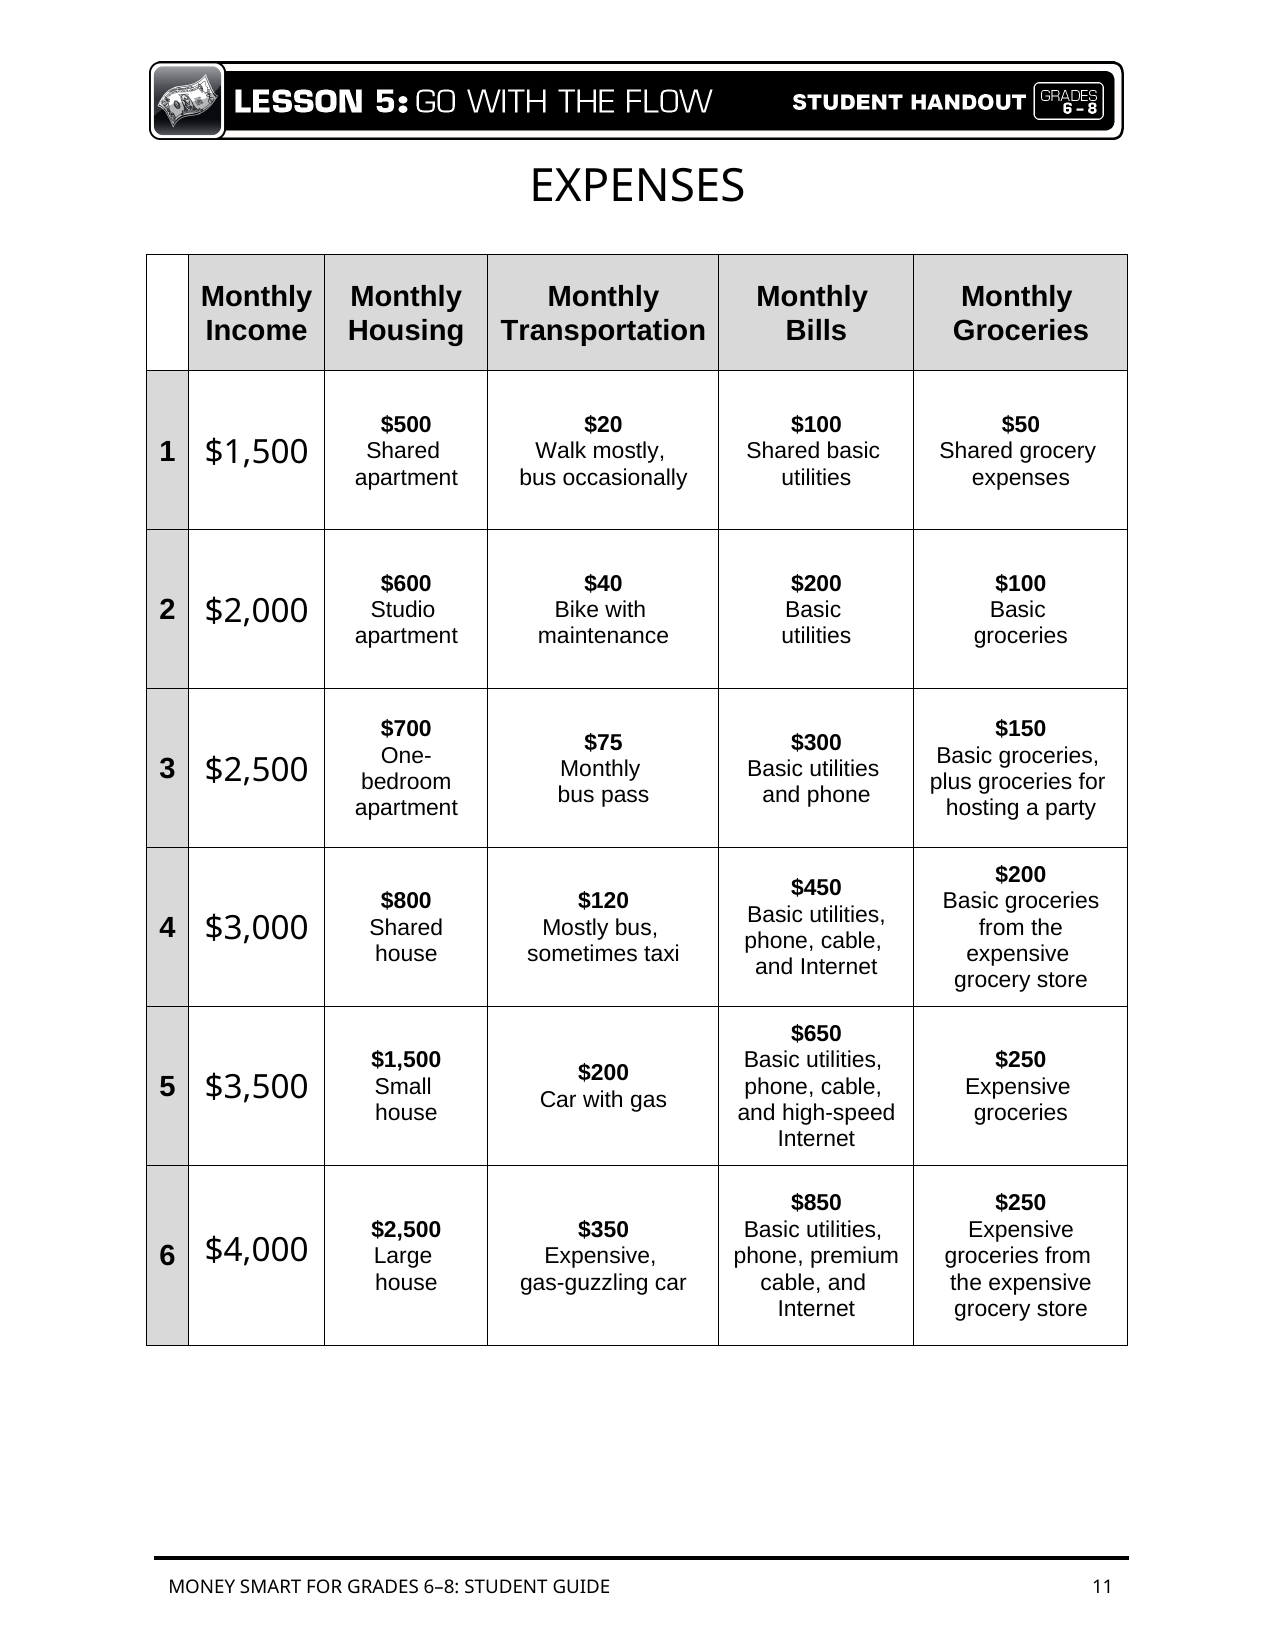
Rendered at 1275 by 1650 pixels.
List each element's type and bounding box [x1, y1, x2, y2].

picture [148, 61, 1124, 140]
